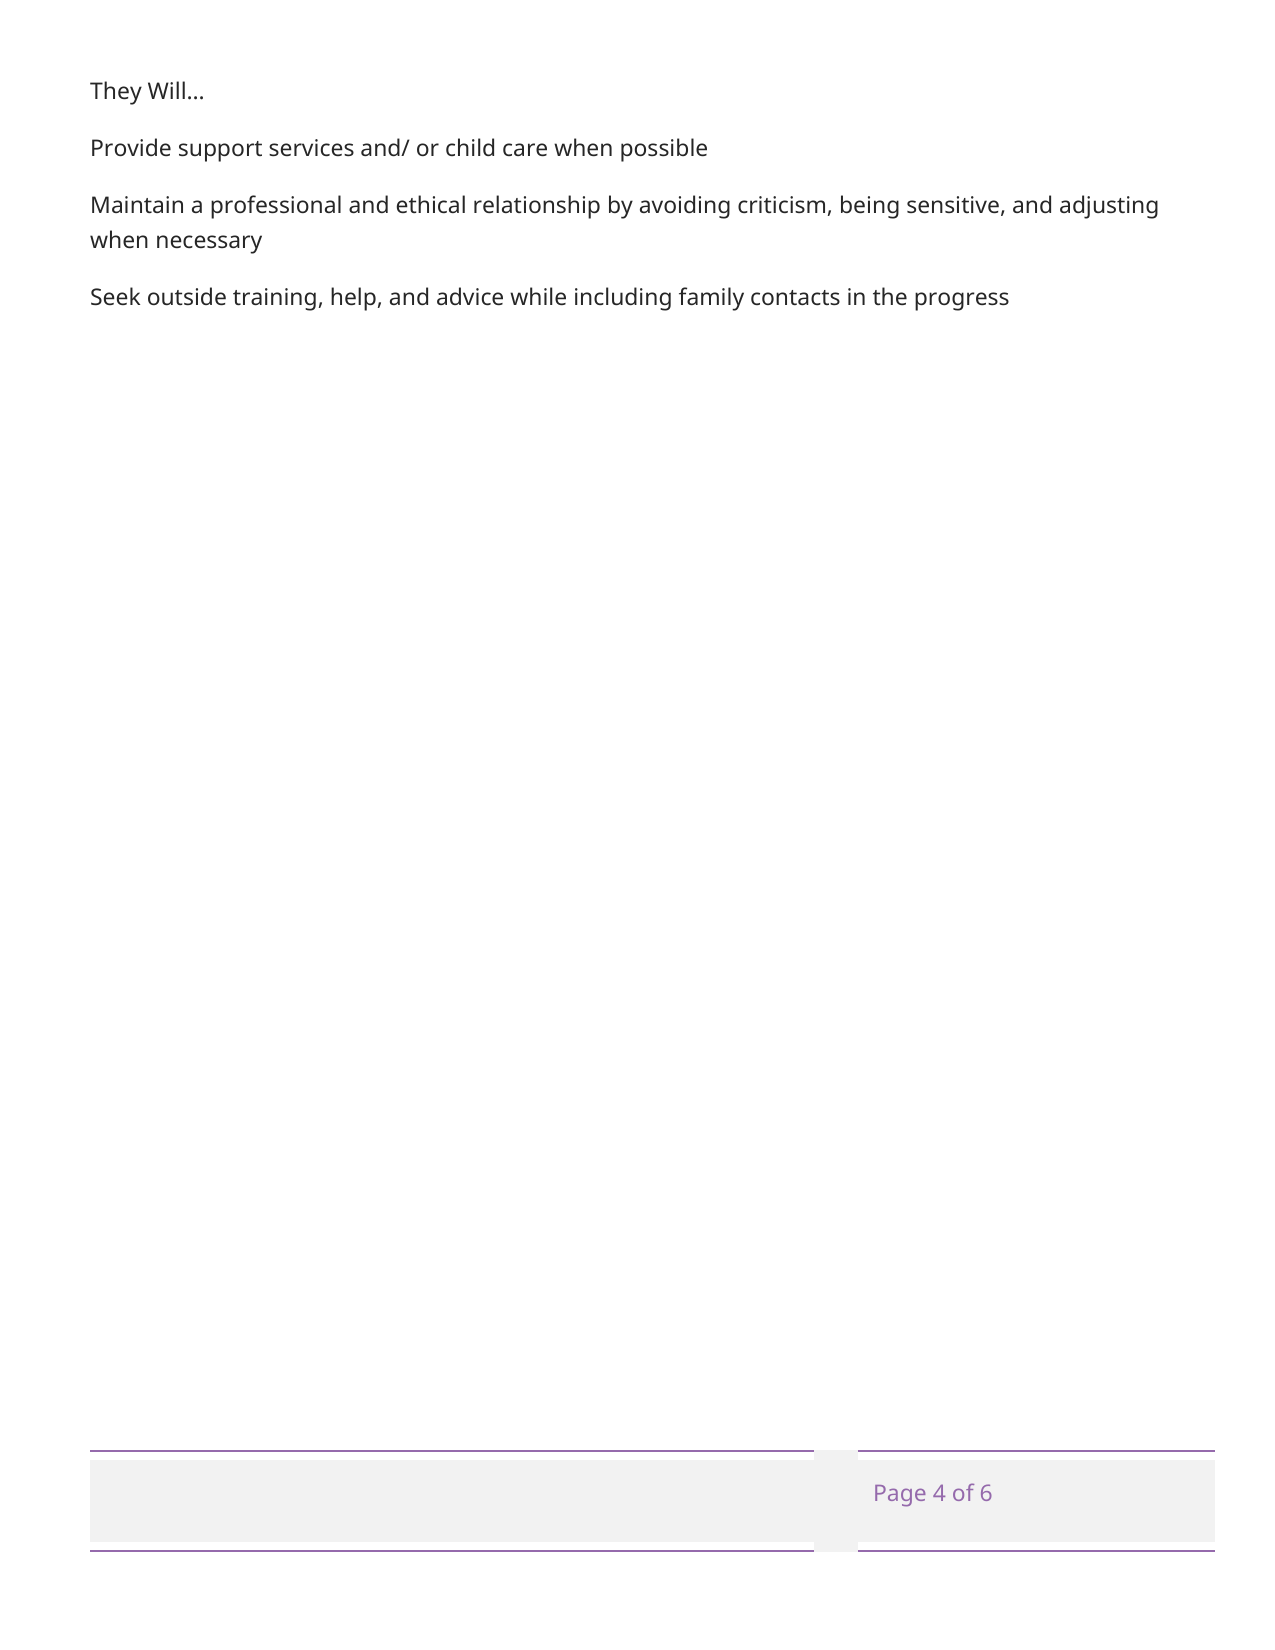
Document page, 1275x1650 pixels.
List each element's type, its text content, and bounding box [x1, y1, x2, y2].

text They Will… [90, 75, 1185, 106]
text Provide support services and/ or child care when possible [90, 132, 1185, 163]
text Seek outside training, help, and advice while including family contacts in the progress [90, 281, 1185, 312]
text Maintain a professional and ethical relationship by avoiding criticism, being sensitive, and adjusting when necessary [90, 188, 1185, 256]
